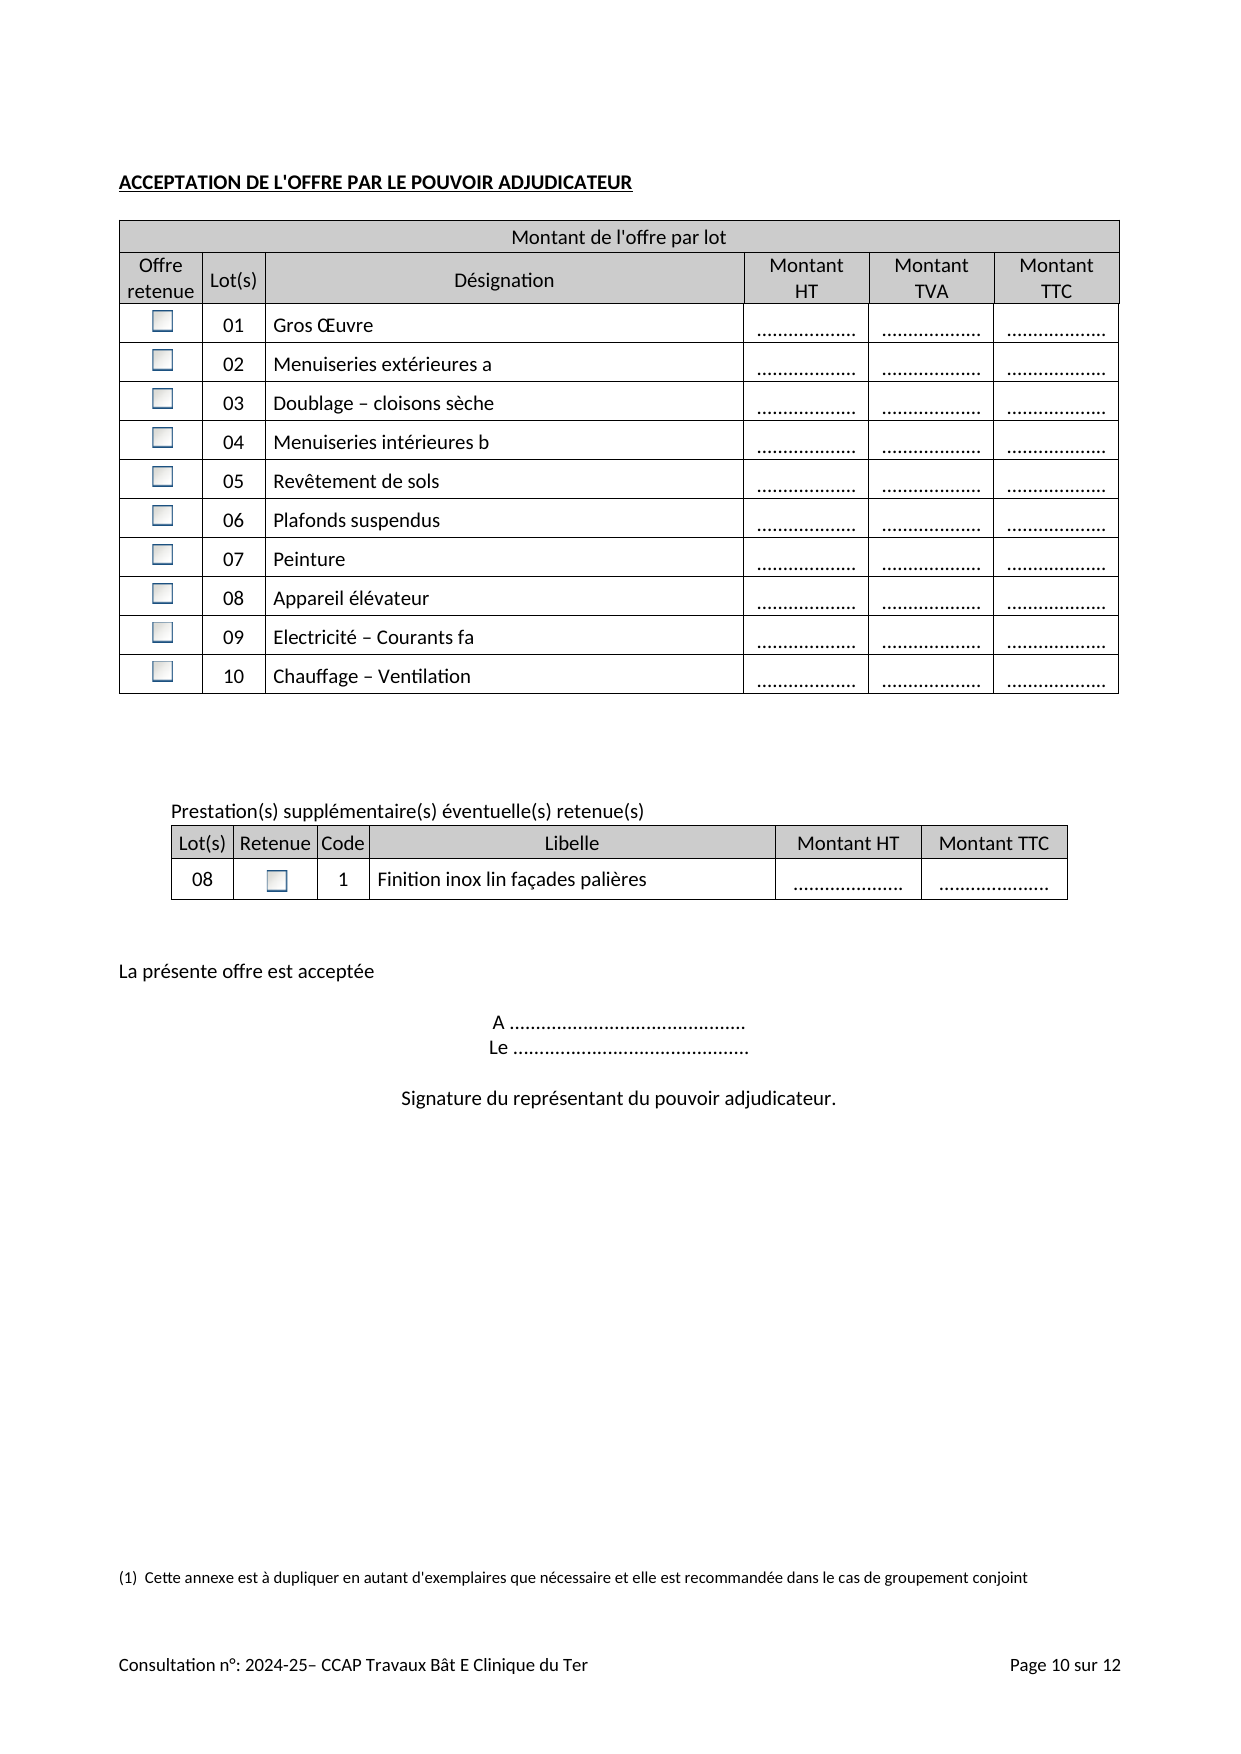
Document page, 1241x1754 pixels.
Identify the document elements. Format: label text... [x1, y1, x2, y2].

table_cell ................... [744, 421, 868, 459]
picture [266, 870, 288, 892]
picture [152, 544, 173, 565]
text Signature du représentant du pouvoir adjudicateur. [119, 1085, 1119, 1110]
table_cell [120, 421, 202, 459]
table_cell Electricité – Courants fa [266, 616, 743, 654]
table_cell ................... [869, 538, 993, 576]
table_cell Désignation [266, 253, 744, 303]
table_header Retenue [234, 826, 317, 858]
text ACCEPTATION DE L'OFFRE PAR LE POUVOIR ADJUDICATEUR [119, 169, 1121, 194]
table_cell 02 [203, 343, 265, 381]
table_cell ................... [744, 343, 868, 381]
table_cell ..................... [922, 859, 1067, 899]
picture [152, 505, 173, 526]
table_cell ................... [869, 655, 993, 693]
table_cell 09 [203, 616, 265, 654]
table_cell [120, 382, 202, 420]
table_cell ................... [744, 499, 868, 537]
table_header Montant TTC [922, 826, 1067, 858]
table_cell ................... [994, 421, 1118, 459]
table_cell Chauffage – Ventilation [266, 655, 743, 693]
table_cell Offre retenue [120, 253, 202, 303]
table_cell [120, 655, 202, 693]
table_cell ................... [869, 460, 993, 498]
table_cell 04 [203, 421, 265, 459]
table_cell ................... [994, 304, 1118, 342]
table_header Libelle [370, 826, 775, 858]
text Le ............................................. [119, 1034, 1119, 1060]
table_cell 06 [203, 499, 265, 537]
table_cell [120, 577, 202, 615]
table_cell [120, 616, 202, 654]
picture [152, 427, 173, 448]
picture [152, 349, 173, 371]
table_cell Doublage – cloisons sèche [266, 382, 743, 420]
table_cell ................... [744, 460, 868, 498]
table_cell 10 [203, 655, 265, 693]
table_cell Plafonds suspendus [266, 499, 743, 537]
table_header Code [318, 826, 369, 858]
table_cell 07 [203, 538, 265, 576]
table_cell ..................... [776, 859, 921, 899]
table_cell ................... [994, 499, 1118, 537]
table_cell 03 [203, 382, 265, 420]
table_cell ................... [994, 538, 1118, 576]
table_cell 05 [203, 460, 265, 498]
table_cell ................... [744, 655, 868, 693]
table_header Montant de l'offre par lot [120, 221, 1119, 252]
table_cell Gros Œuvre [266, 304, 743, 342]
table_cell [120, 499, 202, 537]
table_cell 1 [318, 859, 369, 899]
table_cell 01 [203, 304, 265, 342]
table_cell ................... [744, 304, 868, 342]
table_cell ................... [744, 577, 868, 615]
table_cell Montant HT [745, 253, 869, 303]
picture [152, 622, 173, 643]
table_cell ................... [869, 421, 993, 459]
table_cell ................... [869, 343, 993, 381]
picture [152, 388, 173, 409]
table_cell 08 [203, 577, 265, 615]
table_cell ................... [744, 616, 868, 654]
table_cell Revêtement de sols [266, 460, 743, 498]
text Prestation(s) supplémentaire(s) éventuelle(s) retenue(s) [171, 798, 1067, 823]
table_cell ................... [869, 577, 993, 615]
table_cell ................... [994, 655, 1118, 693]
table_header Lot(s) [172, 826, 233, 858]
table_cell 08 [172, 859, 233, 899]
table_cell ................... [869, 499, 993, 537]
table_cell ................... [869, 382, 993, 420]
table_cell ................... [994, 343, 1118, 381]
table_cell [120, 460, 202, 498]
table_cell Finition inox lin façades palières [370, 859, 775, 899]
table_cell ................... [744, 382, 868, 420]
table_header Montant HT [776, 826, 921, 858]
table_cell [234, 859, 317, 899]
picture [152, 583, 173, 604]
table_cell [120, 343, 202, 381]
table_cell Peinture [266, 538, 743, 576]
text A ............................................. [119, 1009, 1119, 1034]
picture [152, 466, 173, 487]
table_cell ................... [994, 616, 1118, 654]
table_cell ................... [994, 460, 1118, 498]
picture [152, 661, 173, 682]
table_cell Montant TTC [995, 253, 1119, 303]
table_cell Lot(s) [203, 253, 265, 303]
table_cell ................... [994, 577, 1118, 615]
table_cell [120, 304, 202, 342]
table_cell [120, 538, 202, 576]
text La présente offre est acceptée [119, 958, 1121, 984]
picture [152, 310, 173, 332]
table_cell ................... [869, 616, 993, 654]
table_cell ................... [869, 304, 993, 342]
table_cell ................... [994, 382, 1118, 420]
table_cell Appareil élévateur [266, 577, 743, 615]
table_cell Menuiseries intérieures b [266, 421, 743, 459]
table_cell Menuiseries extérieures a [266, 343, 743, 381]
table_cell ................... [744, 538, 868, 576]
table_cell Montant TVA [870, 253, 994, 303]
